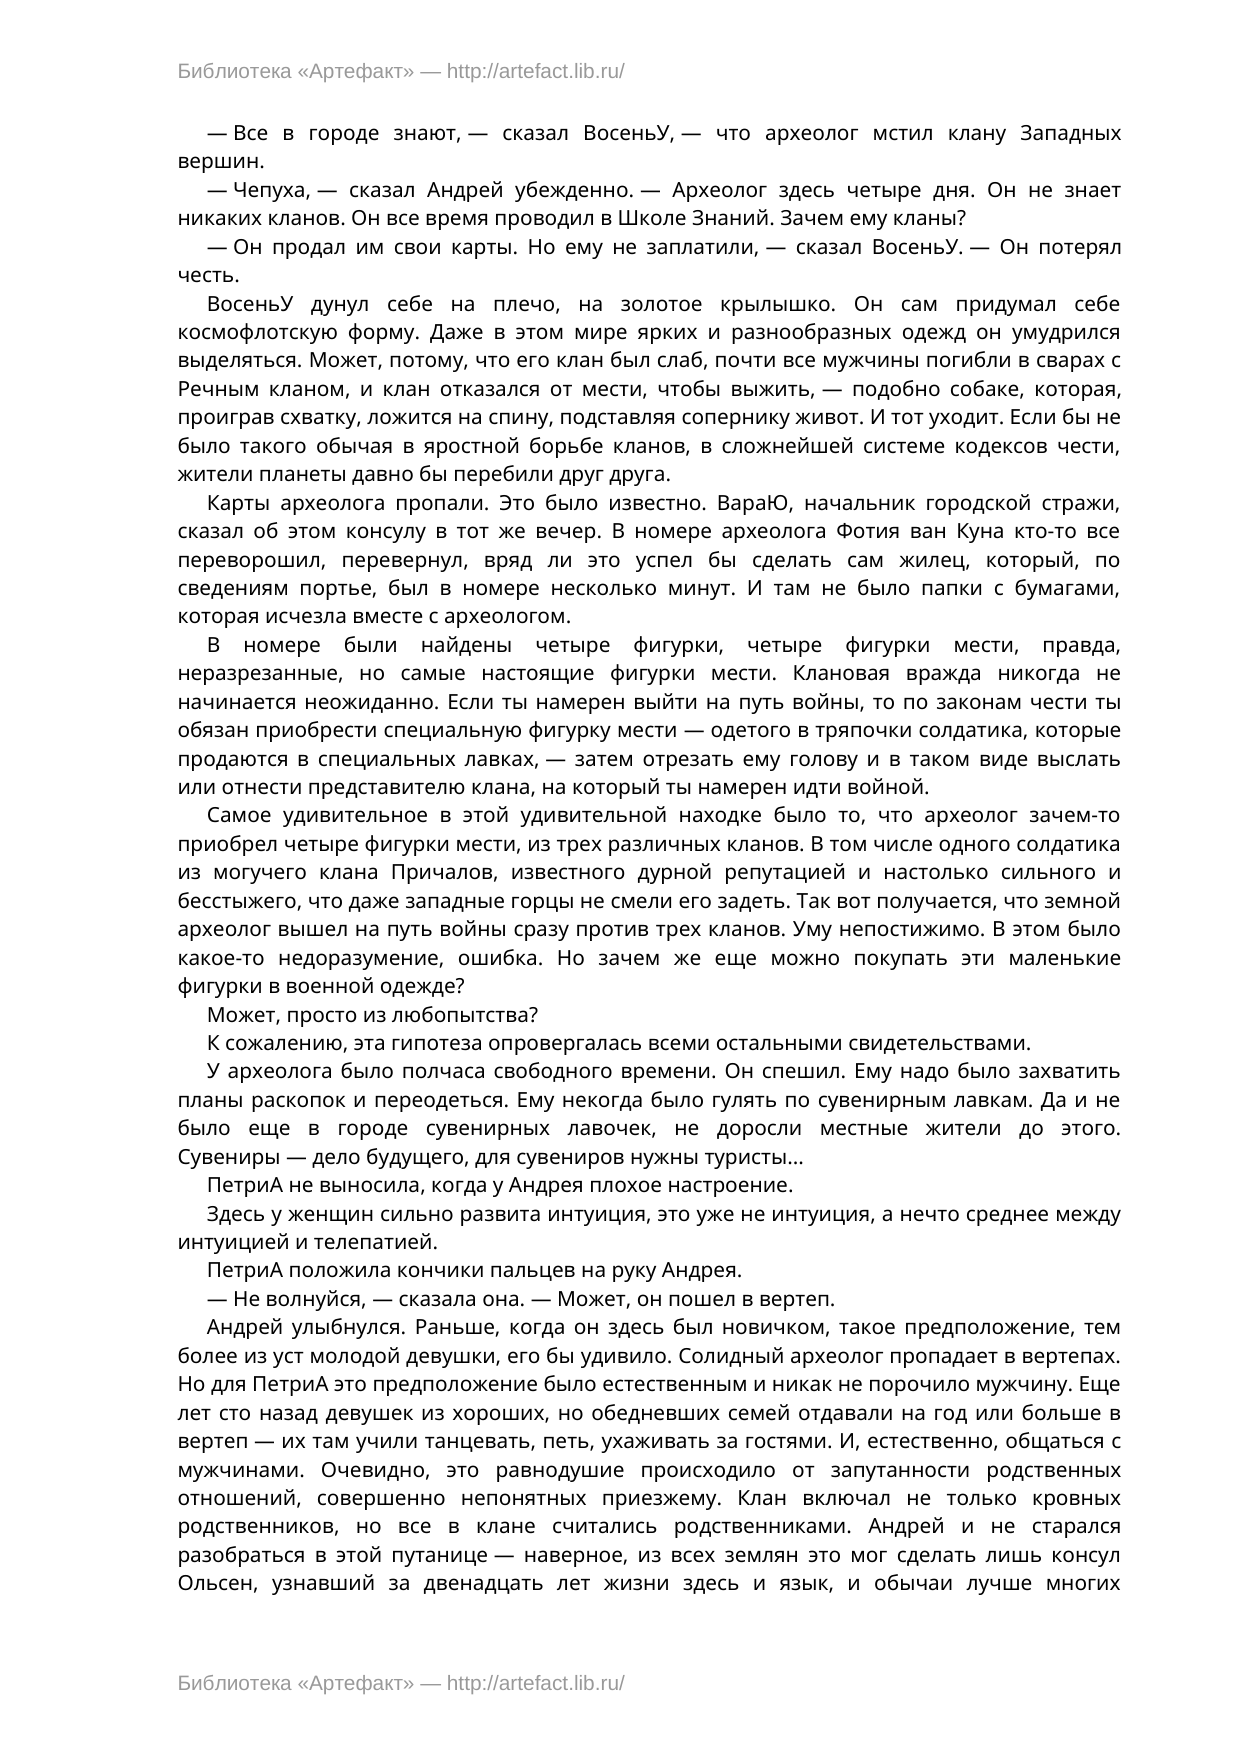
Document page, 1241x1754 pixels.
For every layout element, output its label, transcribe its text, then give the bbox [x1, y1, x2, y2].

text — Все в городе знают, — сказал ВосеньУ, — что археолог мстил клану Западных вершин. [177, 118, 1122, 175]
text Может, просто из любопытства? [177, 1000, 1122, 1028]
text — Не волнуйся, — сказала она. — Может, он пошел в вертеп. [177, 1284, 1122, 1312]
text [177, 1312, 1122, 1597]
text К сожалению, эта гипотеза опровергалась всеми остальными свидетельствами. [177, 1028, 1122, 1057]
text В номере были найдены четыре фигурки, четыре фигурки мести, правда, неразрезанные, но самые настоящие фигурки мести. Клановая вражда никогда не начинается неожиданно. Если ты намерен выйти на путь войны, то по законам чести ты обязан приобрести специальную фигурку мести — одетого в тряпочки солдатика, которые продаются в специальных лавках, — затем отрезать ему голову и в таком виде выслать или отнести представителю клана, на который ты намерен идти войной. [177, 630, 1122, 801]
text У археолога было полчаса свободного времени. Он спешил. Ему надо было захватить планы раскопок и переодеться. Ему некогда было гулять по сувенирным лавкам. Да и не было еще в городе сувенирных лавочек, не доросли местные жители до этого. Сувениры — дело будущего, для сувениров нужны туристы... [177, 1057, 1122, 1170]
text ПетриА положила кончики пальцев на руку Андрея. [177, 1256, 1122, 1284]
text — Он продал им свои карты. Но ему не заплатили, — сказал ВосеньУ. — Он потерял честь. [177, 232, 1122, 289]
text Самое удивительное в этой удивительной находке было то, что археолог зачем-то приобрел четыре фигурки мести, из трех различных кланов. В том числе одного солдатика из могучего клана Причалов, известного дурной репутацией и настолько сильного и бесстыжего, что даже западные горцы не смели его задеть. Так вот получается, что земной археолог вышел на путь войны сразу против трех кланов. Уму непостижимо. В этом было какое-то недоразумение, ошибка. Но зачем же еще можно покупать эти маленькие фигурки в военной одежде? [177, 801, 1122, 1000]
text ПетриА не выносила, когда у Андрея плохое настроение. [177, 1170, 1122, 1199]
text ВосеньУ дунул себе на плечо, на золотое крылышко. Он сам придумал себе космофлотскую форму. Даже в этом мире ярких и разнообразных одежд он умудрился выделяться. Может, потому, что его клан был слаб, почти все мужчины погибли в сварах с Речным кланом, и клан отказался от мести, чтобы выжить, — подобно собаке, которая, проиграв схватку, ложится на спину, подставляя сопернику живот. И тот уходит. Если бы не было такого обычая в яростной борьбе кланов, в сложнейшей системе кодексов чести, жители планеты давно бы перебили друг друга. [177, 289, 1122, 488]
text Здесь у женщин сильно развита интуиция, это уже не интуиция, а нечто среднее между интуицией и телепатией. [177, 1199, 1122, 1256]
text — Чепуха, — сказал Андрей убежденно. — Археолог здесь четыре дня. Он не знает никаких кланов. Он все время проводил в Школе Знаний. Зачем ему кланы? [177, 175, 1122, 232]
text Карты археолога пропали. Это было известно. ВараЮ, начальник городской стражи, сказал об этом консулу в тот же вечер. В номере археолога Фотия ван Куна кто-то все переворошил, перевернул, вряд ли это успел бы сделать сам жилец, который, по сведениям портье, был в номере несколько минут. И там не было папки с бумагами, которая исчезла вместе с археологом. [177, 488, 1122, 630]
